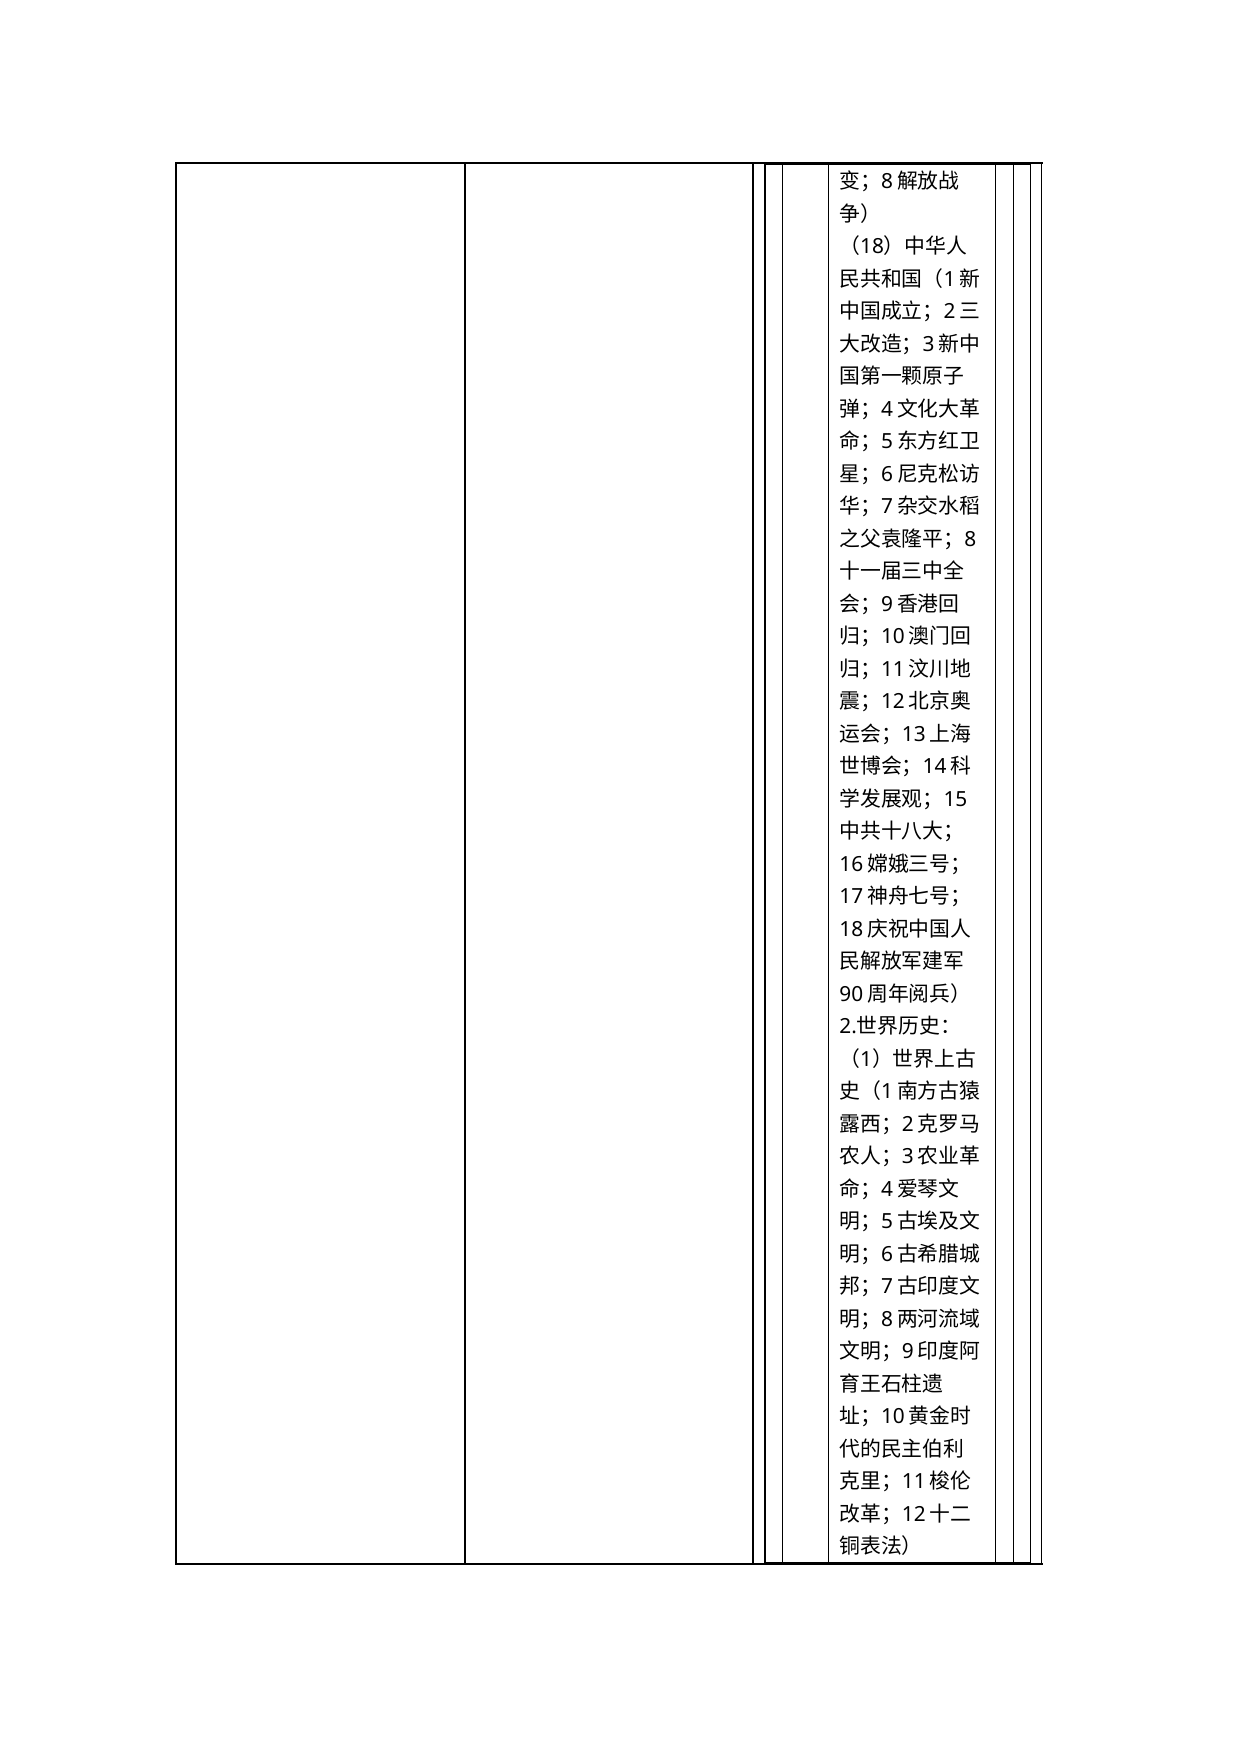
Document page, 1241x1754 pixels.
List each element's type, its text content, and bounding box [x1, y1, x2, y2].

table_cell [466, 164, 752, 1563]
table_cell [1031, 164, 1041, 1563]
table_cell [783, 165, 828, 1562]
table_cell [766, 165, 782, 1562]
table_cell [754, 164, 764, 1563]
table_cell [1014, 165, 1030, 1562]
table_cell [829, 165, 995, 1562]
table_cell [996, 165, 1013, 1562]
table_cell 1 [177, 164, 464, 1563]
